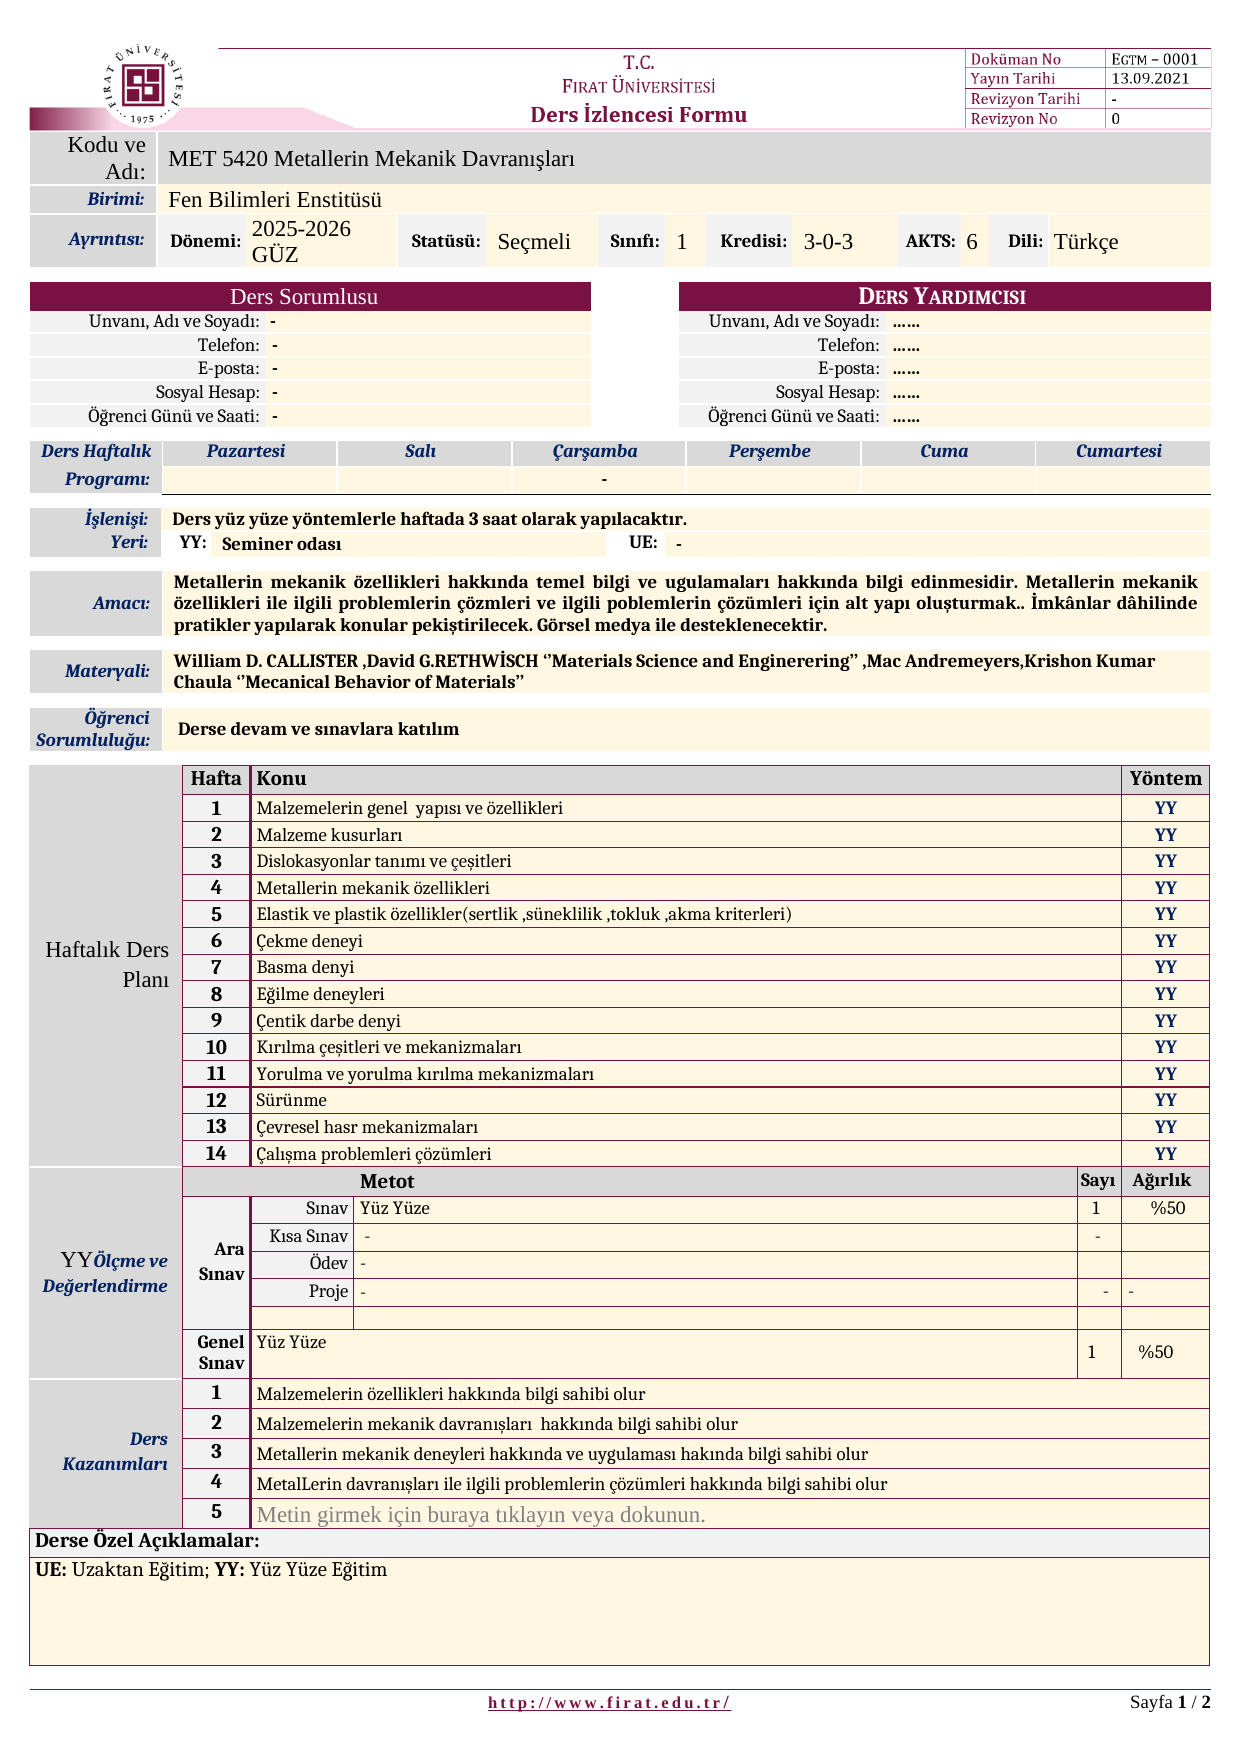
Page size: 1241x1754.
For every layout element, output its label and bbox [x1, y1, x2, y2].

picture [29, 41, 1212, 132]
